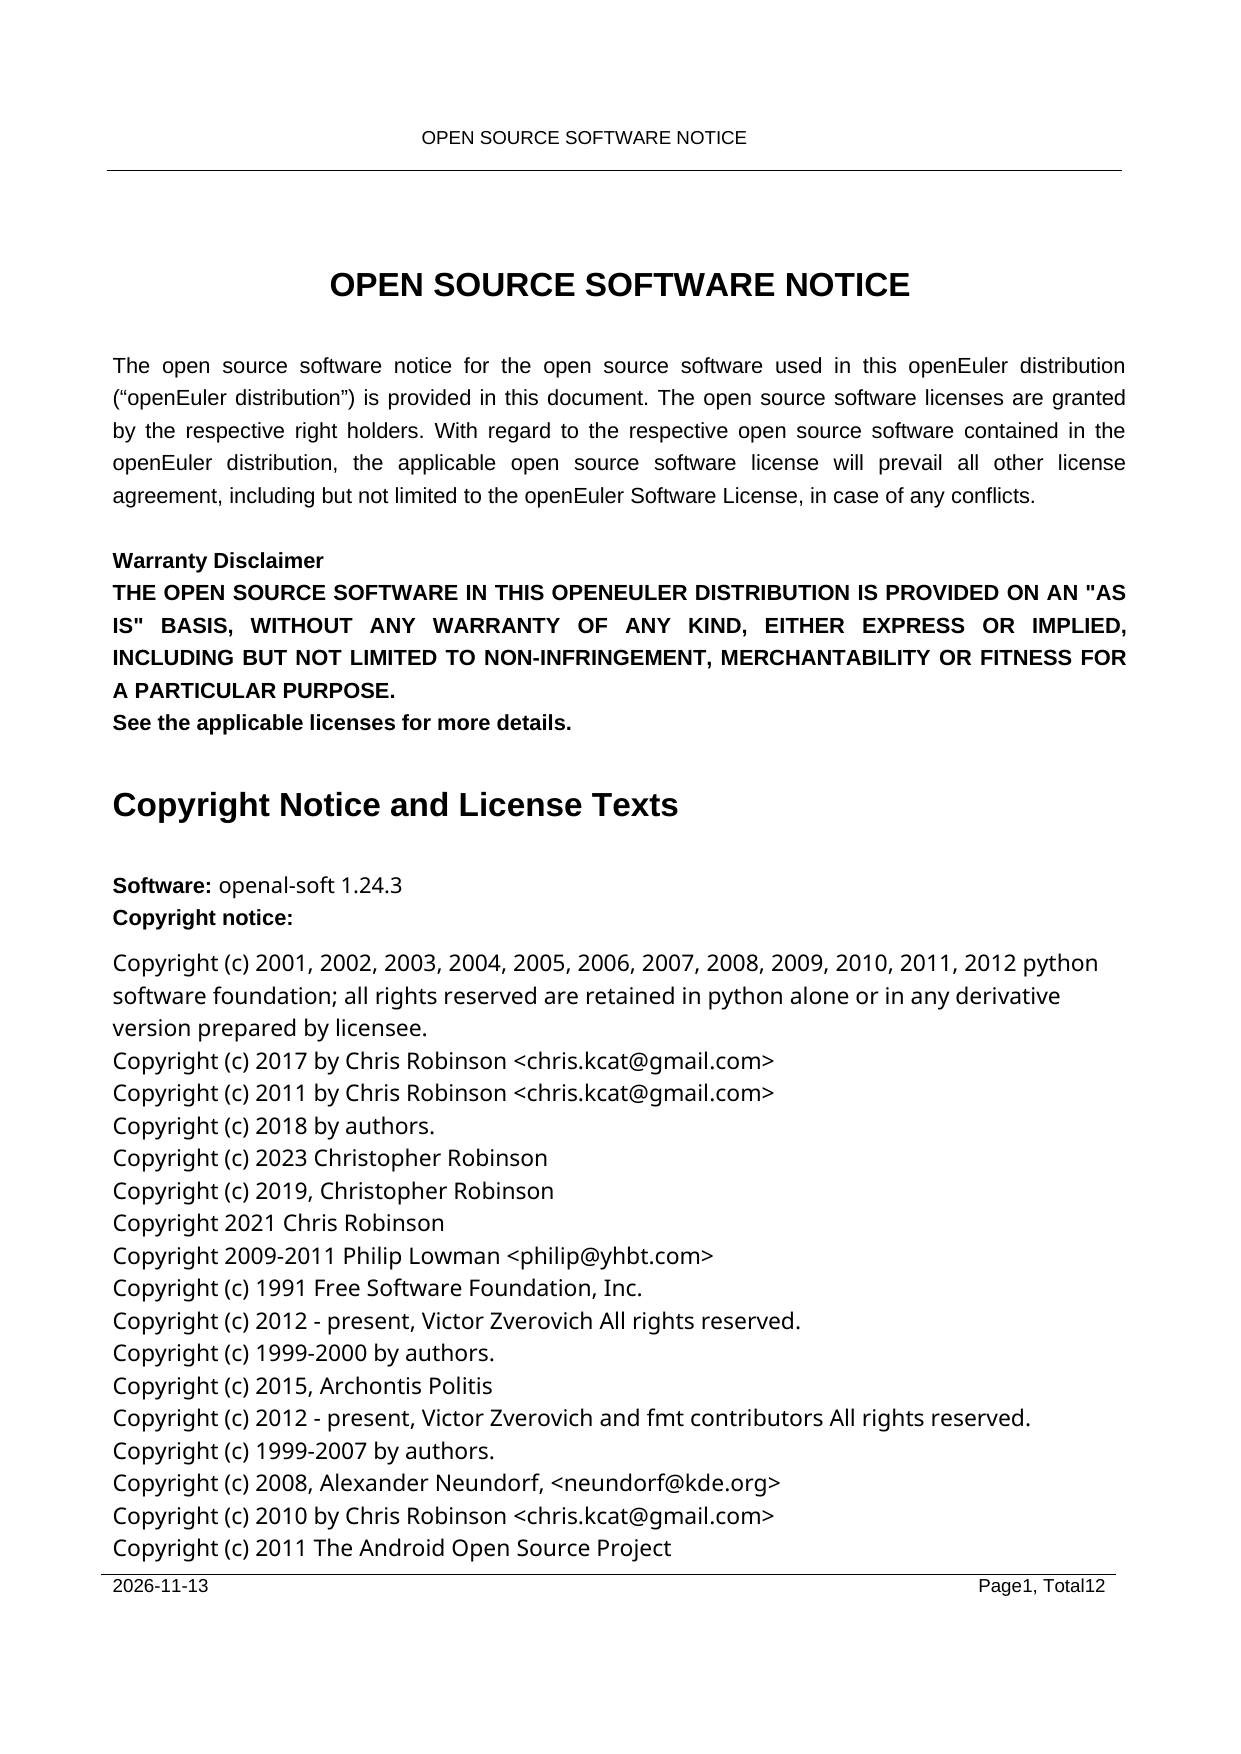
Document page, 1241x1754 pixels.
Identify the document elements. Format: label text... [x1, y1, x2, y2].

text Copyright notice: [112, 901, 1128, 934]
text Copyright Notice and License Texts [112, 771, 1128, 836]
text Warranty Disclaimer [112, 544, 1128, 576]
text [112, 947, 1128, 1564]
text The open source software notice for the open source software used in this openEuler distribution (“openEuler distribution”) is provided in this document. The open source software licenses are granted by the respective right holders. With regard to the respective open source software contained in the openEuler distribution, the applicable open source software license will prevail all other license agreement, including but not limited to the openEuler Software License, in case of any conflicts. [112, 349, 1128, 511]
text THE OPEN SOURCE SOFTWARE IN THIS OPENEULER DISTRIBUTION IS PROVIDED ON AN "AS IS" BASIS, WITHOUT ANY WARRANTY OF ANY KIND, EITHER EXPRESS OR IMPLIED, INCLUDING BUT NOT LIMITED TO NON-INFRINGEMENT, MERCHANTABILITY OR FITNESS FOR A PARTICULAR PURPOSE. See the applicable licenses for more details. [112, 576, 1128, 739]
title Software: openal-soft 1.24.3 [112, 869, 1128, 901]
text OPEN SOURCE SOFTWARE NOTICE [112, 251, 1128, 316]
